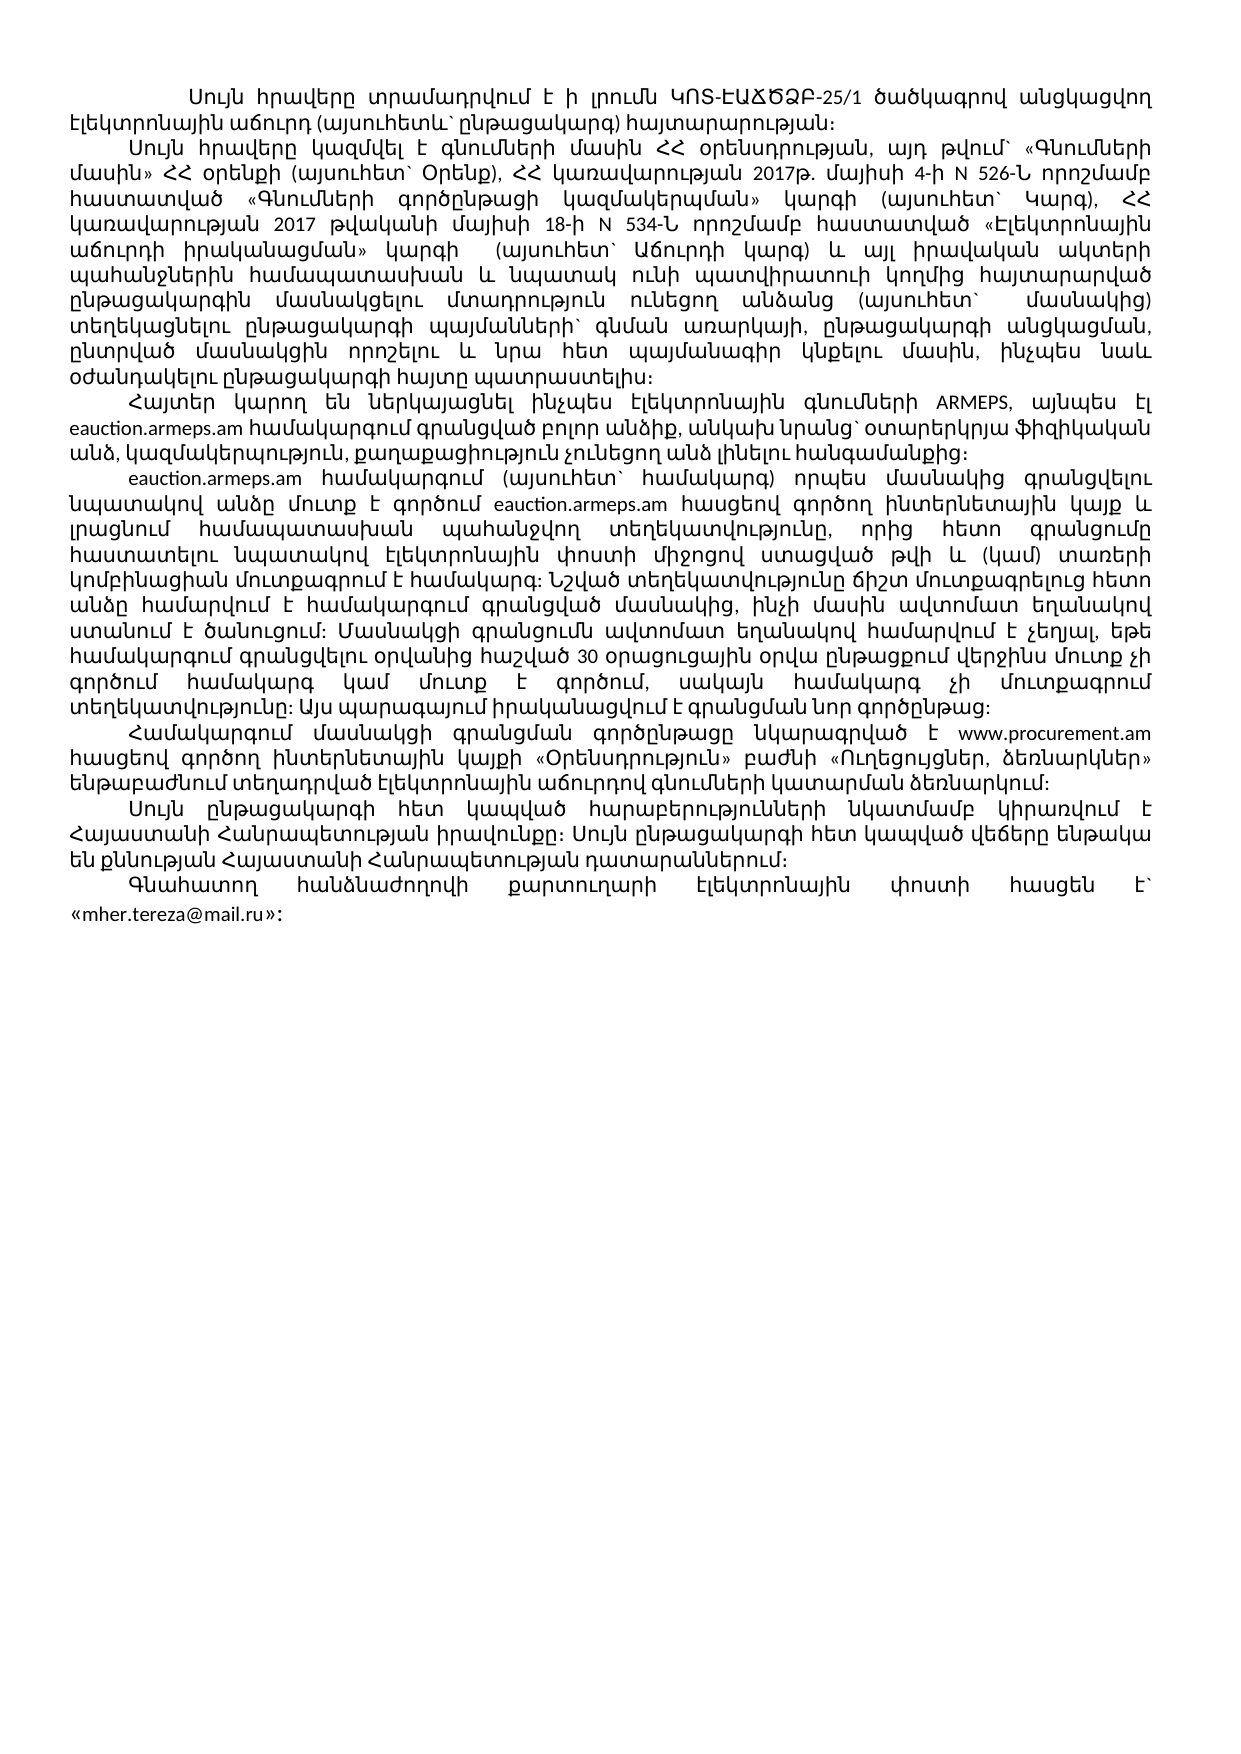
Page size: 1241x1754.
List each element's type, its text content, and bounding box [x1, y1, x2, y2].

text Հայտեր կարող են ներկայացնել ինչպես էլեկտրոնային գնումների ARMEPS, այնպես էլ eauction.armeps.am համակարգում գրանցված բոլոր անձիք, անկախ նրանց` օտարերկրյա ֆիզիկական անձ, կազմակերպություն, քաղաքացիություն չունեցող անձ լինելու հանգամանքից։ [69, 389, 1152, 466]
text Սույն ընթացակարգի հետ կապված հարաբերությունների նկատմամբ կիրառվում է Հայաստանի Հանրապետության իրավունքը։ Սույն ընթացակարգի հետ կապված վեճերը ենթակա են քննության Հայաստանի Հանրապետության դատարաններում։ [69, 796, 1152, 872]
text Սույն հրավերը տրամադրվում է ի լրումն ԿՈՏ-ԷԱՃԾՁԲ-25/1 ծածկագրով անցկացվող էլեկտրոնային աճուրդ (այսուհետև` ընթացակարգ) հայտարարության։ [69, 84, 1152, 135]
text Գնահատող հանձնաժողովի քարտուղարի էլեկտրոնային փոստի հասցեն է` «mher.tereza@mail.ru»: [69, 872, 1152, 928]
text Սույն հրավերը կազմվել է գնումների մասին ՀՀ օրենսդրության, այդ թվում` «Գնումների մասին» ՀՀ օրենքի (այսուհետ` Օրենք), ՀՀ կառավարության 2017թ. մայիսի 4-ի N 526-Ն որոշմամբ հաստատված «Գնումների գործընթացի կազմակերպման» կարգի (այսուհետ` Կարգ), ՀՀ կառավարության 2017 թվականի մայիսի 18-ի N 534-Ն որոշմամբ հաստատված «Էլեկտրոնային աճուրդի իրականացման» կարգի (այսուհետ` Աճուրդի կարգ) և այլ իրավական ակտերի պահանջներին համապատասխան և նպատակ ունի պատվիրատուի կողմից հայտարարված ընթացակարգին մասնակցելու մտադրություն ունեցող անձանց (այսուհետ` մասնակից) տեղեկացնելու ընթացակարգի պայմանների` գնման առարկայի, ընթացակարգի անցկացման, ընտրված մասնակցին որոշելու և նրա հետ պայմանագիր կնքելու մասին, ինչպես նաև օժանդակելու ընթացակարգի հայտը պատրաստելիս։ [69, 135, 1152, 389]
text Համակարգում մասնակցի գրանցման գործընթացը նկարագրված է www.procurement.am հասցեով գործող ինտերնետային կայքի «Օրենսդրություն» բաժնի «Ուղեցույցներ, ձեռնարկներ» ենթաբաժնում տեղադրված էլեկտրոնային աճուրդով գնումների կատարման ձեռնարկում: [69, 720, 1152, 796]
text eauction.armeps.am համակարգում (այսուհետ` համակարգ) որպես մասնակից գրանցվելու նպատակով անձը մուտք է գործում eauction.armeps.am հասցեով գործող ինտերնետային կայք և լրացնում համապատասխան պահանջվող տեղեկատվությունը, որից հետո գրանցումը հաստատելու նպատակով էլեկտրոնային փոստի միջոցով ստացված թվի և (կամ) տառերի կոմբինացիան մուտքագրում է համակարգ: Նշված տեղեկատվությունը ճիշտ մուտքագրելուց հետո անձը համարվում է համակարգում գրանցված մասնակից, ինչի մասին ավտոմատ եղանակով ստանում է ծանուցում: Մասնակցի գրանցումն ավտոմատ եղանակով համարվում է չեղյալ, եթե համակարգում գրանցվելու օրվանից հաշված 30 օրացուցային օրվա ընթացքում վերջինս մուտք չի գործում համակարգ կամ մուտք է գործում, սակայն համակարգ չի մուտքագրում տեղեկատվությունը: Այս պարագայում իրականացվում է գրանցման նոր գործընթաց: [69, 466, 1152, 720]
